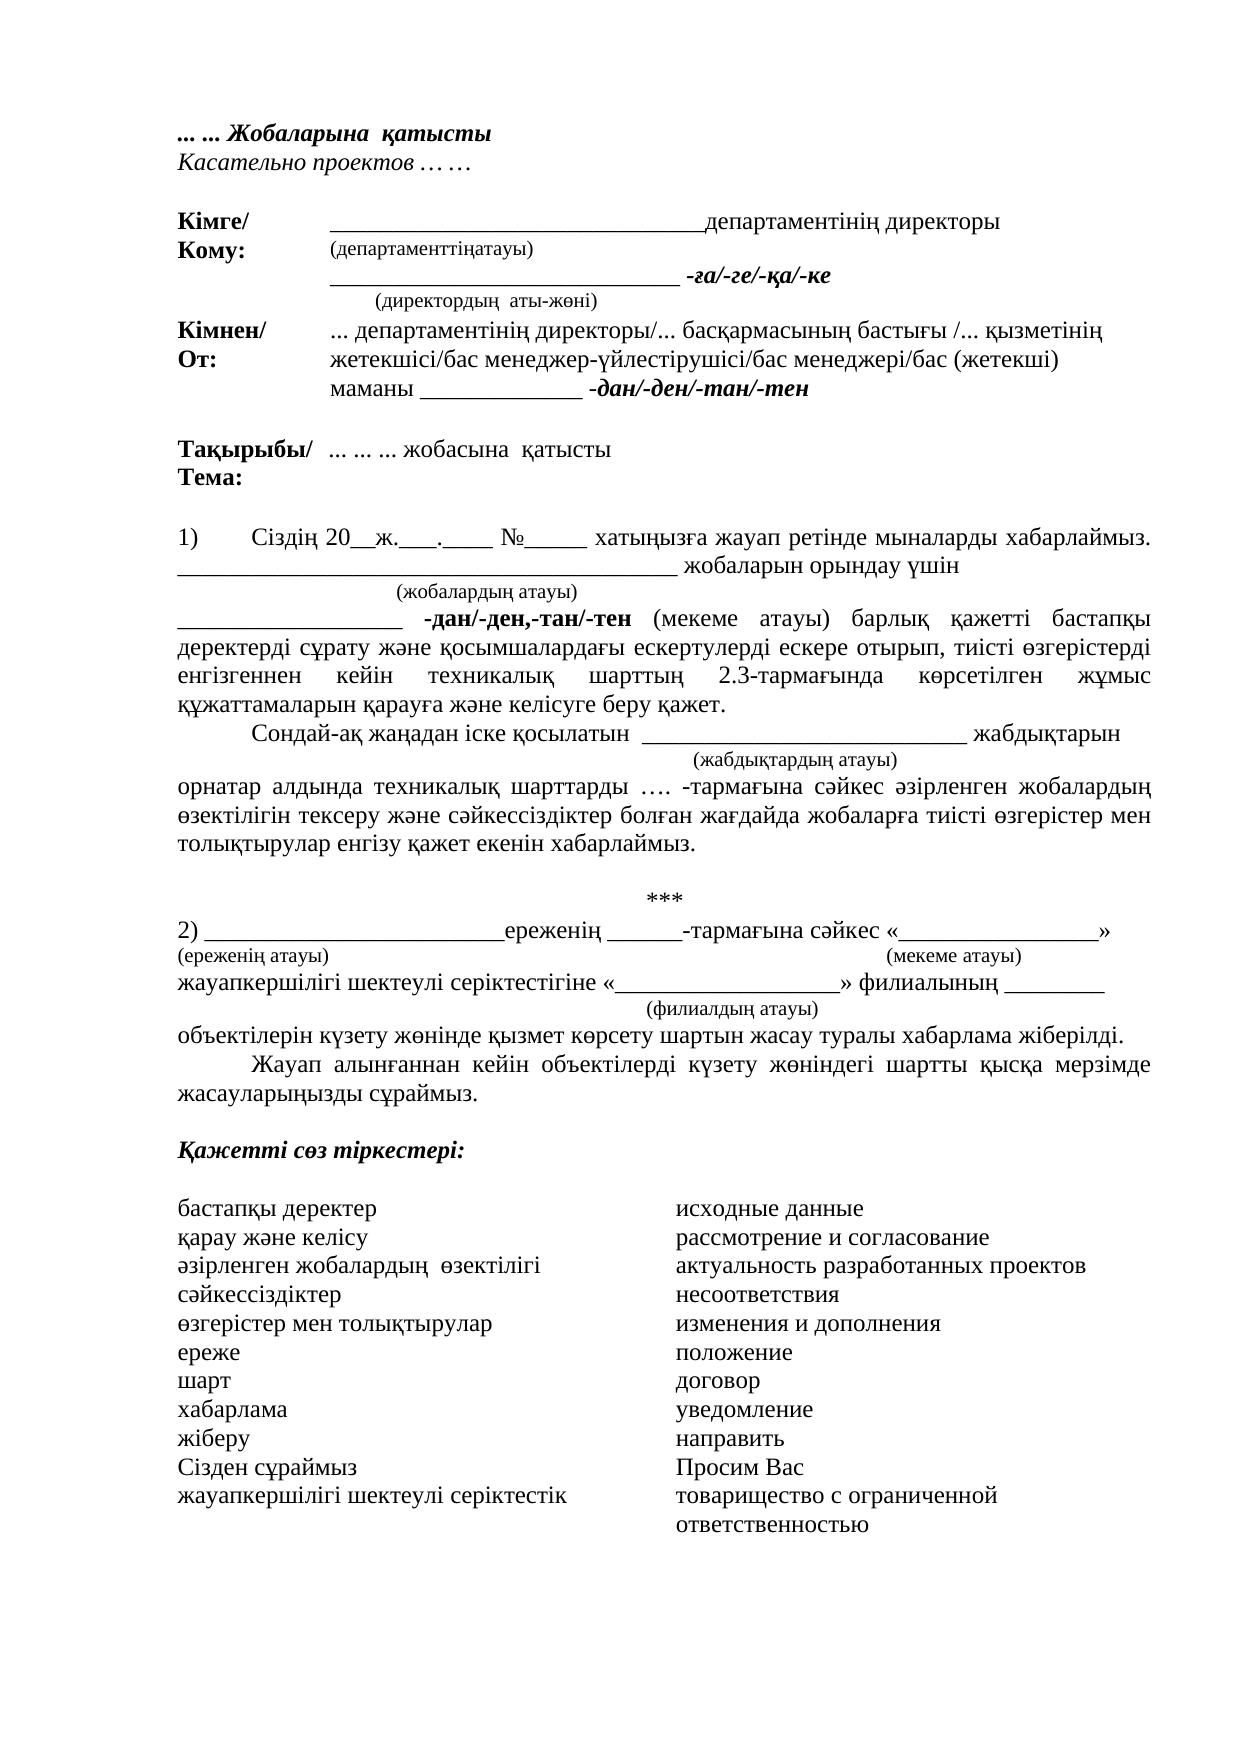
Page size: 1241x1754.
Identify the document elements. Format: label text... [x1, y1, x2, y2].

table_cell жіберу [166, 1423, 664, 1452]
table_header Кімге/ Кому: [176, 204, 327, 314]
table_cell қарау және келісу [166, 1222, 664, 1250]
text (жабдықтардың атауы) [177, 747, 1152, 771]
text Қажетті сөз тіркестері: [177, 1135, 1152, 1164]
table_cell направить [664, 1423, 1163, 1452]
table_cell ... ... ... жобасына қатысты [327, 432, 1150, 493]
text ... ... Жобаларына қатысты [177, 118, 1152, 147]
table_cell шарт [166, 1365, 664, 1394]
table_cell ереже [166, 1337, 664, 1365]
text Жауап алынғаннан кейін объектілерді күзету жөніндегі шартты қысқа мерзімде жасауларыңызды сұраймыз. [177, 1049, 1152, 1107]
table_cell Просим Вас [664, 1452, 1163, 1480]
text 2) ________________________ереженің ______-тармағына сәйкес «________________» [177, 915, 1152, 943]
table_cell Сізден сұраймыз [166, 1452, 664, 1480]
table_cell өзгерістер мен толықтырулар [166, 1308, 664, 1337]
text 1) Сіздің 20__ж.___.____ №_____ хатыңызға жауап ретінде мыналарды хабарлаймыз. ________________________________________ жобаларын орындау үшін [177, 522, 1152, 579]
table_cell хабарлама [166, 1394, 664, 1423]
table_cell әзірленген жобалардың өзектілігі [166, 1250, 664, 1279]
table_header исходные данные [664, 1193, 1163, 1222]
table_cell сәйкессіздіктер [166, 1279, 664, 1308]
text объектілерін күзету жөнінде қызмет көрсету шартын жасау туралы хабарлама жіберілді. [177, 1020, 1152, 1049]
table_cell несоответствия [664, 1279, 1163, 1308]
text (жобалардың атауы) [177, 579, 1152, 603]
text (филиалдың атауы) [177, 996, 1152, 1020]
text *** [177, 886, 1152, 915]
table_header бастапқы деректер [166, 1193, 664, 1222]
text орнатар алдында техникалық шарттарды …. -тармағына сәйкес әзірленген жобалардың өзектілігін тексеру және сәйкессіздіктер болған жағдайда жобаларға тиісті өзгерістер мен толықтырулар енгізу қажет екенін хабарлаймыз. [177, 771, 1152, 857]
text Сондай-ақ жаңадан іске қосылатын __________________________ жабдықтарын [177, 718, 1152, 747]
table_cell товарищество с ограниченной ответственностью [664, 1480, 1163, 1538]
table_cell Кімнен/ От: [176, 314, 327, 432]
table_header ______________________________департаментінің директоры (департаменттіңатауы) ____________________________ -ға/-ге/-қа/-ке (директордың аты-жөні) [327, 204, 1150, 314]
table_cell уведомление [664, 1394, 1163, 1423]
table_cell Тақырыбы/ Тема: [176, 432, 327, 493]
text (ереженің атауы) (мекеме атауы) [177, 943, 1152, 967]
table_cell рассмотрение и согласование [664, 1222, 1163, 1250]
text __________________ -дан/-ден,-тан/-тен (мекеме атауы) барлық қажетті бастапқы деректерді сұрату және қосымшалардағы ескертулерді ескере отырып, тиісті өзгерістерді енгізгеннен кейін техникалық шарттың 2.3-тармағында көрсетілген жұмыс құжаттамаларын қарауға және келісуге беру қажет. [177, 603, 1152, 718]
text жауапкершілігі шектеулі серіктестігіне «__________________» филиалының ________ [177, 967, 1152, 996]
table_cell изменения и дополнения [664, 1308, 1163, 1337]
table_cell ... департаментінің директоры/... басқармасының бастығы /... қызметінің жетекшісі/бас менеджер-үйлестірушісі/бас менеджері/бас (жетекші) маманы _____________ -дан/-ден/-тан/-тен [327, 314, 1150, 432]
table_cell актуальность разработанных проектов [664, 1250, 1163, 1279]
table_cell договор [664, 1365, 1163, 1394]
table_cell жауапкершілігі шектеулі серіктестік [166, 1480, 664, 1538]
table_cell положение [664, 1337, 1163, 1365]
text Касательно проектов … … [177, 147, 1152, 176]
